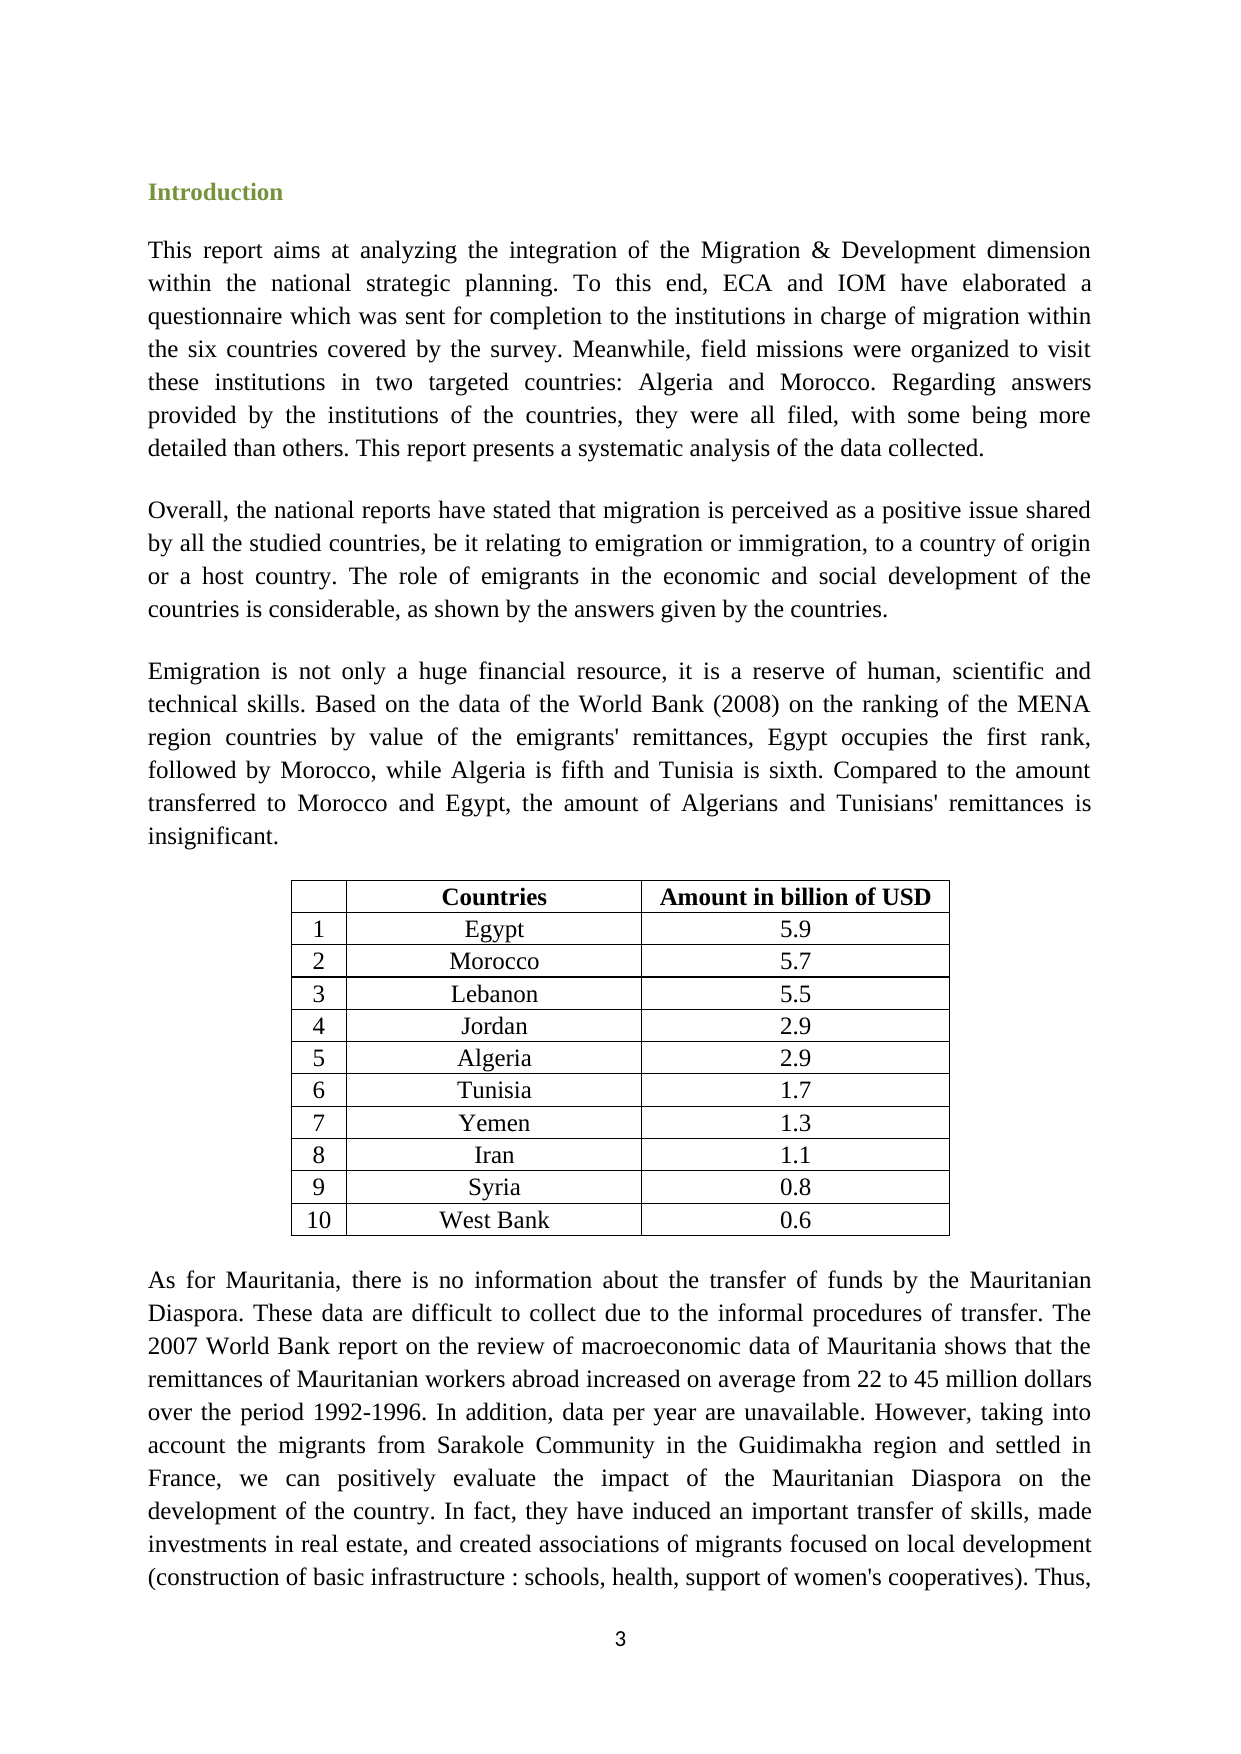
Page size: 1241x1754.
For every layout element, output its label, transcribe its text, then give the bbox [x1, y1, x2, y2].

table_cell 5.7 [642, 945, 949, 976]
text Overall, the national reports have stated that migration is perceived as a positive issue shared by all the studied countries, be it relating to emigration or immigration, to a country of origin or a host country. The role of emigrants in the economic and social development of the countries is considerable, as shown by the answers given by the countries. [148, 495, 1092, 623]
table_header [292, 881, 346, 912]
table_cell 0.8 [642, 1171, 949, 1202]
table_cell 1.7 [642, 1074, 949, 1106]
table_cell 1.3 [642, 1107, 949, 1138]
table_cell 5 [292, 1042, 346, 1073]
table_cell Algeria [347, 1042, 641, 1073]
table_cell Morocco [347, 945, 641, 976]
table_cell 3 [292, 978, 346, 1009]
table_cell 4 [292, 1010, 346, 1041]
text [148, 1265, 1092, 1591]
table_cell West Bank [347, 1204, 641, 1235]
table_cell Iran [347, 1139, 641, 1170]
table_cell 9 [292, 1171, 346, 1202]
table_cell 1.1 [642, 1139, 949, 1170]
table_cell 6 [292, 1074, 346, 1106]
table_cell Egypt [347, 913, 641, 944]
table_cell 2.9 [642, 1042, 949, 1073]
table_cell 5.5 [642, 978, 949, 1009]
table_cell Syria [347, 1171, 641, 1202]
table_cell 8 [292, 1139, 346, 1170]
table_cell 2.9 [642, 1010, 949, 1041]
table_cell 10 [292, 1204, 346, 1235]
table_cell Lebanon [347, 978, 641, 1009]
table_cell 2 [292, 945, 346, 976]
table_cell 1 [292, 913, 346, 944]
text This report aims at analyzing the integration of the Migration & Development dimension within the national strategic planning. To this end, ECA and IOM have elaborated a questionnaire which was sent for completion to the institutions in charge of migration within the six countries covered by the survey. Meanwhile, field missions were organized to visit these institutions in two targeted countries: Algeria and Morocco. Regarding answers provided by the institutions of the countries, they were all filed, with some being more detailed than others. This report presents a systematic analysis of the data collected. [148, 235, 1092, 462]
text Introduction [148, 177, 1092, 206]
table_cell 5.9 [642, 913, 949, 944]
table_cell 7 [292, 1107, 346, 1138]
table_header Countries [347, 881, 641, 912]
table_cell Tunisia [347, 1074, 641, 1106]
table_cell Jordan [347, 1010, 641, 1041]
table_header Amount in billion of USD [642, 881, 949, 912]
text Emigration is not only a huge financial resource, it is a reserve of human, scientific and technical skills. Based on the data of the World Bank (2008) on the ranking of the MENA region countries by value of the emigrants' remittances, Egypt occupies the first rank, followed by Morocco, while Algeria is fifth and Tunisia is sixth. Compared to the amount transferred to Morocco and Egypt, the amount of Algerians and Tunisians' remittances is insignificant. [148, 656, 1092, 850]
table_cell 0.6 [642, 1204, 949, 1235]
table_cell Yemen [347, 1107, 641, 1138]
